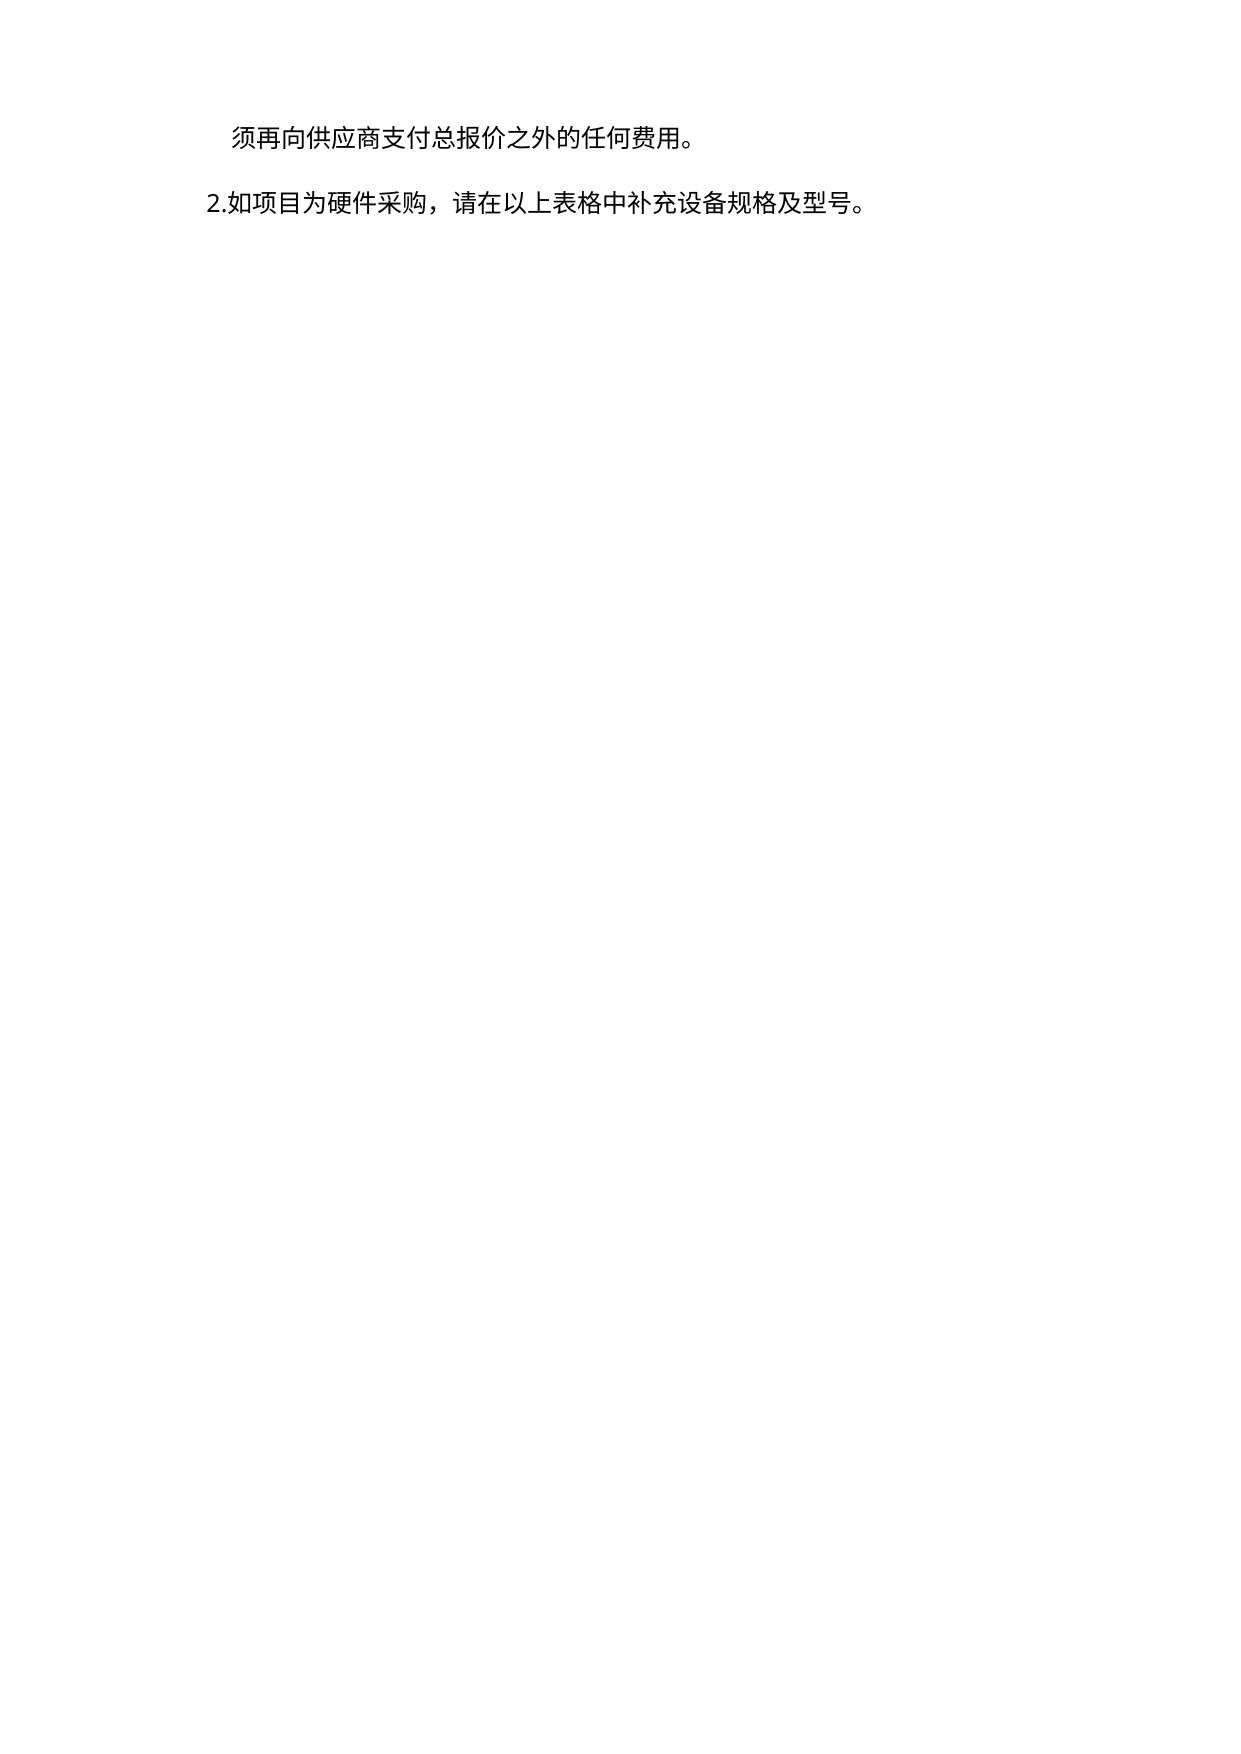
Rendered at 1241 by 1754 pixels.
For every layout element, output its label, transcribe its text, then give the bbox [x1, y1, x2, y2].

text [200, 104, 1092, 169]
text 2.如项目为硬件采购，请在以上表格中补充设备规格及型号。 [200, 169, 1092, 234]
